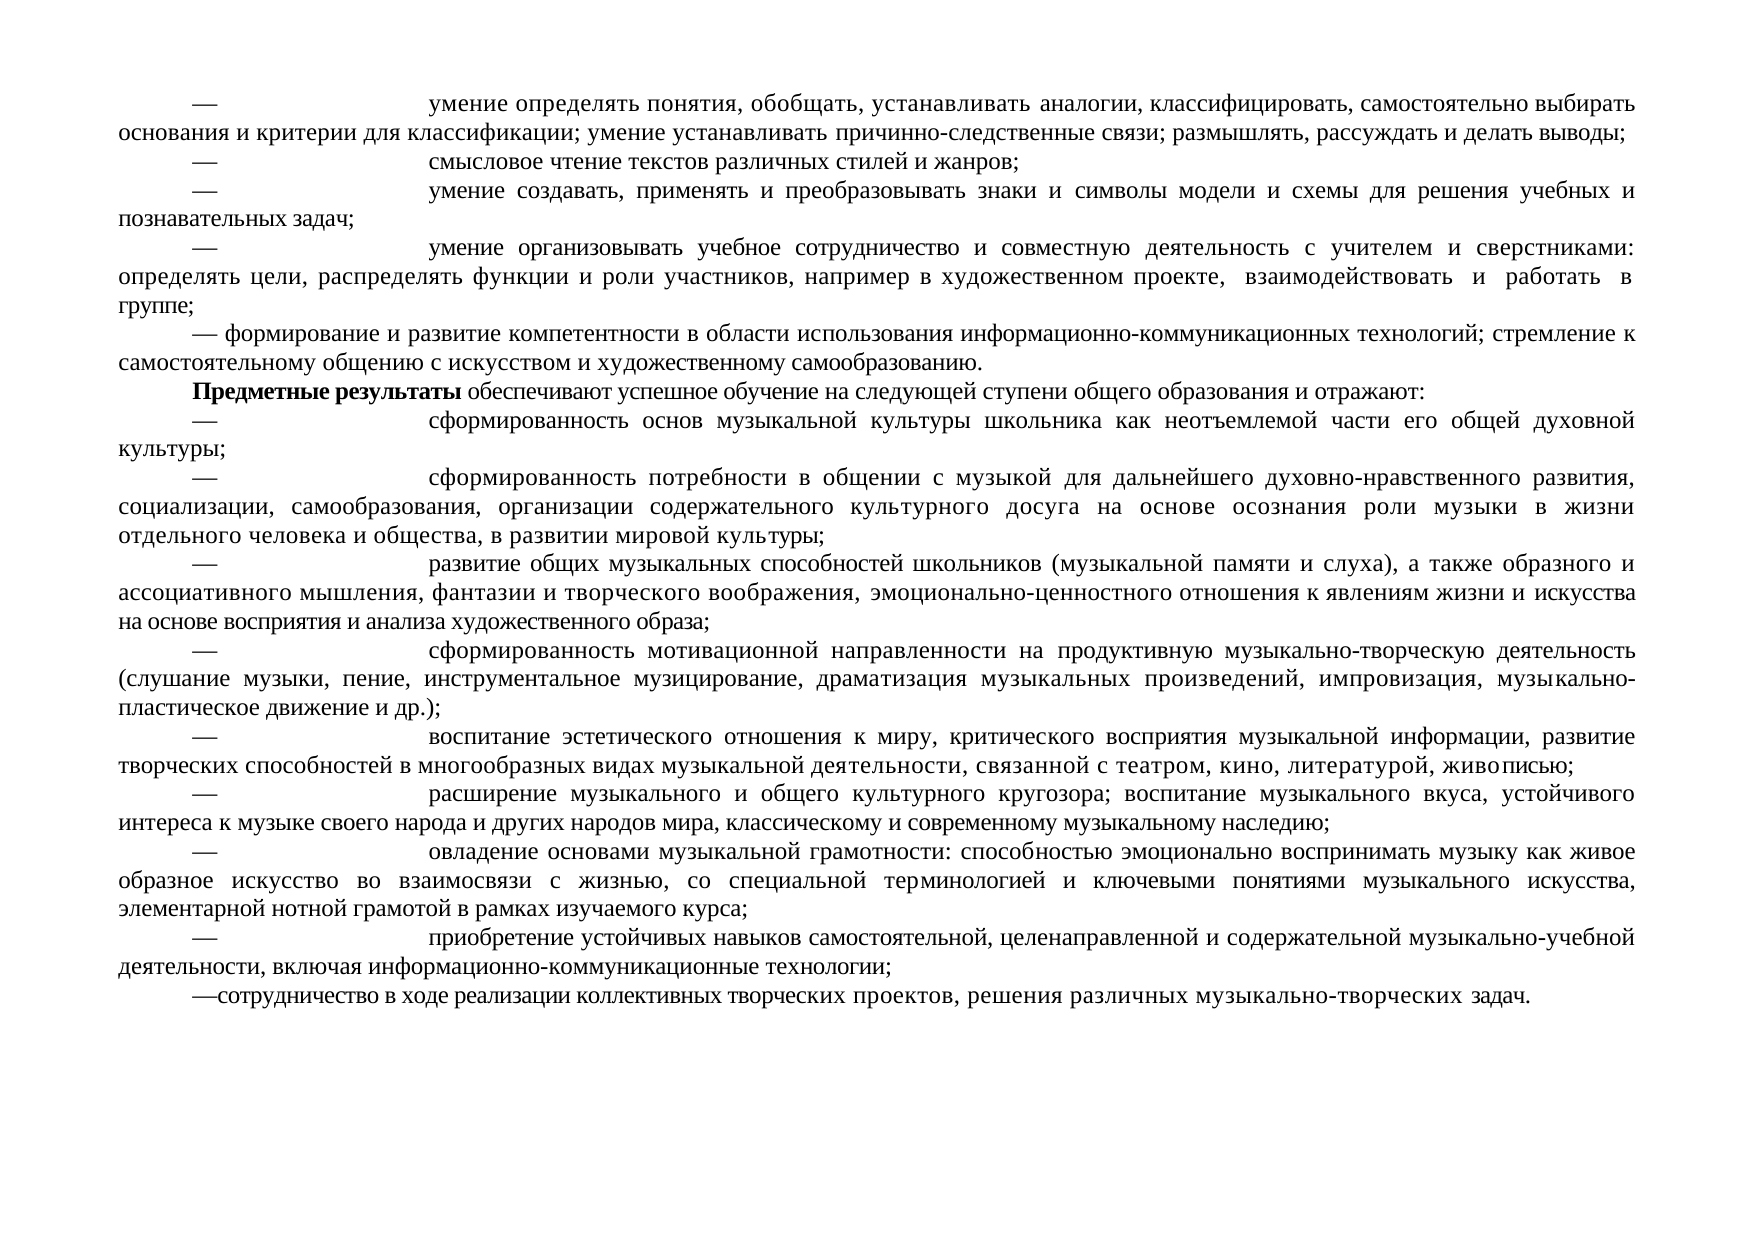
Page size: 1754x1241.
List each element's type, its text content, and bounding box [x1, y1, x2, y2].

list сформированность мотивационной направленности на продуктивную музыкально-творческую деятельность (слушание музыки, пение, инструментальное музицирование, драматизация музыкальных произведений, импровизация, музыкально-пластическое движение и др.); [118, 635, 1636, 721]
list сформированность основ музыкальной культуры школьника как неотъемлемой части его общей духовной культуры; [118, 405, 1636, 462]
text —сотрудничество в ходе реализации коллективных творческих проектов, решения различных музыкально-творческих задач. [118, 980, 1636, 1008]
list развитие общих музыкальных способностей школьников (музыкальной памяти и слуха), а также образного и ассоциативного мышления, фантазии и творческого воображения, эмоционально-ценностного отношения к явлениям жизни и искусства на основе восприятия и анализа художественного образа; [118, 548, 1636, 635]
list умение создавать, применять и преобразовывать знаки и символы модели и схемы для решения учебных и познавательных задач; [118, 175, 1636, 232]
list умение организовывать учебное сотрудничество и совместную деятельность с учителем и сверстниками: определять цели, распределять функции и роли участников, например в художественном проекте, взаимодействовать и работать в группе; [118, 232, 1636, 318]
list овладение основами музыкальной грамотности: способностью эмоционально воспринимать музыку как живое образное искусство во взаимосвязи с жизнью, со специальной терминологией и ключевыми понятиями музыкального искусства, элементарной нотной грамотой в рамках изучаемого курса; [118, 836, 1636, 922]
list расширение музыкального и общего культурного кругозора; воспитание музыкального вкуса, устойчивого интереса к музыке своего народа и других народов мира, классическому и современному музыкальному наследию; [118, 778, 1636, 836]
list воспитание эстетического отношения к миру, критического восприятия музыкальной информации, развитие творческих способностей в многообразных видах музыкальной деятельности, связанной с театром, кино, литературой, живописью; [118, 721, 1636, 778]
list смысловое чтение текстов различных стилей и жанров; [118, 146, 1636, 175]
list умение определять понятия, обобщать, устанавливать аналогии, классифицировать, самостоятельно выбирать основания и критерии для классификации; умение устанавливать причинно-следственные связи; размышлять, рассуждать и делать выводы; [118, 88, 1636, 146]
list сформированность потребности в общении с музыкой для дальнейшего духовно-нравственного развития, социализации, самообразования, организации содержательного культурного досуга на основе осознания роли музыки в жизни отдельного человека и общества, в развитии мировой культуры; [118, 462, 1636, 548]
text Предметные результаты обеспечивают успешное обучение на следующей ступени общего образования и отражают: [118, 376, 1636, 405]
text — формирование и развитие компетентности в области использования информационно-коммуникационных технологий; стремление к самостоятельному общению с искусством и художественному самообразованию. [118, 318, 1636, 376]
list приобретение устойчивых навыков самостоятельной, целенаправленной и содержательной музыкально-учебной деятельности, включая информационно-коммуникационные технологии; [118, 922, 1636, 980]
